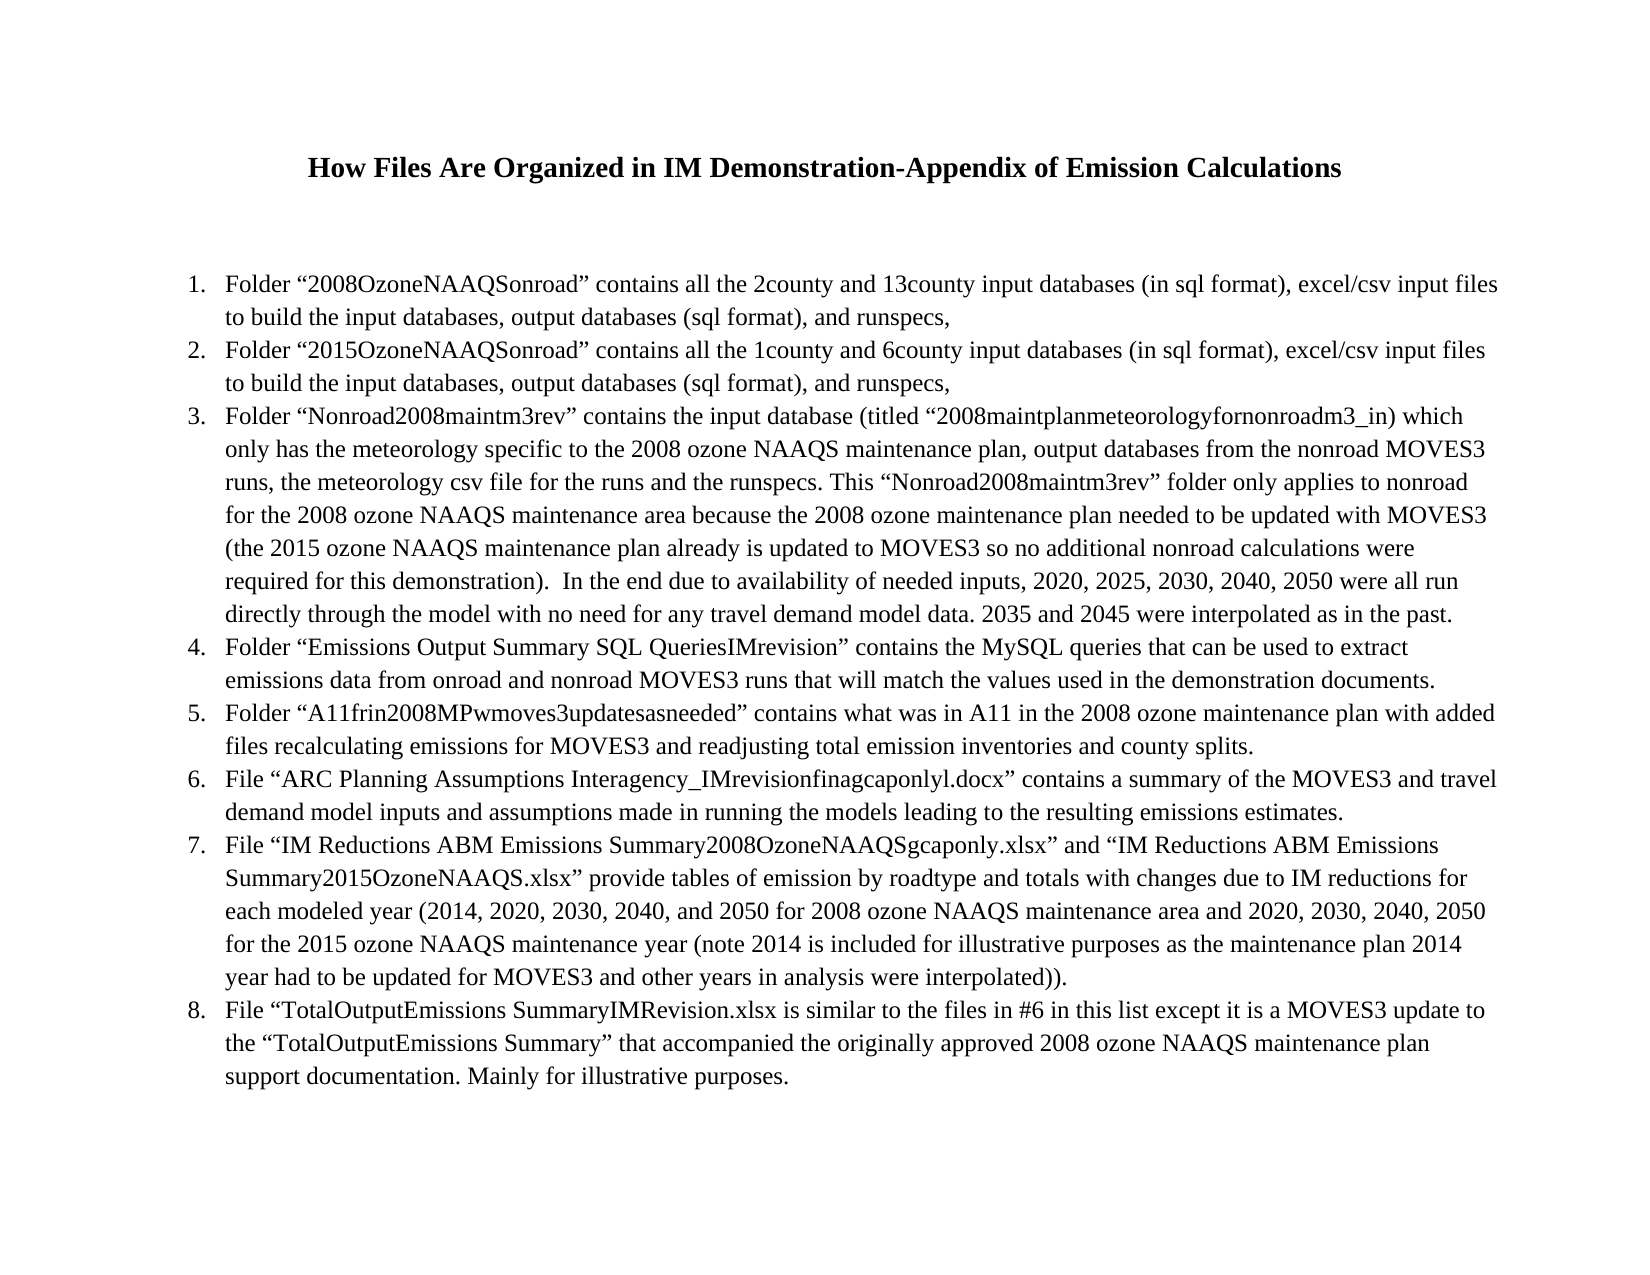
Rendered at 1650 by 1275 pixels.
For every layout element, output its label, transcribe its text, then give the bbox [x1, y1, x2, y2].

text How Files Are Organized in IM Demonstration-Appendix of Emission Calculations [150, 150, 1500, 183]
list File “IM Reductions ABM Emissions Summary2008OzoneNAAQSgcaponly.xlsx” and “IM Reductions ABM Emissions Summary2015OzoneNAAQS.xlsx” provide tables of emission by roadtype and totals with changes due to IM reductions for each modeled year (2014, 2020, 2030, 2040, and 2050 for 2008 ozone NAAQS maintenance area and 2020, 2030, 2040, 2050 for the 2015 ozone NAAQS maintenance year (note 2014 is included for illustrative purposes as the maintenance plan 2014 year had to be updated for MOVES3 and other years in analysis were interpolated)). [187, 830, 1500, 991]
list Folder “2008OzoneNAAQSonroad” contains all the 2county and 13county input databases (in sql format), excel/csv input files to build the input databases, output databases (sql format), and runspecs, [187, 269, 1500, 331]
list File “ARC Planning Assumptions Interagency_IMrevisionfinagcaponlyl.docx” contains a summary of the MOVES3 and travel demand model inputs and assumptions made in running the models leading to the resulting emissions estimates. [187, 764, 1500, 826]
list File “TotalOutputEmissions SummaryIMRevision.xlsx is similar to the files in #6 in this list except it is a MOVES3 update to the “TotalOutputEmissions Summary” that accompanied the originally approved 2008 ozone NAAQS maintenance plan support documentation. Mainly for illustrative purposes. [187, 995, 1500, 1090]
list Folder “2015OzoneNAAQSonroad” contains all the 1county and 6county input databases (in sql format), excel/csv input files to build the input databases, output databases (sql format), and runspecs, [187, 335, 1500, 397]
list Folder “Nonroad2008maintm3rev” contains the input database (titled “2008maintplanmeteorologyfornonroadm3_in) which only has the meteorology specific to the 2008 ozone NAAQS maintenance plan, output databases from the nonroad MOVES3 runs, the meteorology csv file for the runs and the runspecs. This “Nonroad2008maintm3rev” folder only applies to nonroad for the 2008 ozone NAAQS maintenance area because the 2008 ozone maintenance plan needed to be updated with MOVES3 (the 2015 ozone NAAQS maintenance plan already is updated to MOVES3 so no additional nonroad calculations were required for this demonstration). In the end due to availability of needed inputs, 2020, 2025, 2030, 2040, 2050 were all run directly through the model with no need for any travel demand model data. 2035 and 2045 were interpolated as in the past. [187, 401, 1500, 628]
list Folder “Emissions Output Summary SQL QueriesIMrevision” contains the MySQL queries that can be used to extract emissions data from onroad and nonroad MOVES3 runs that will match the values used in the demonstration documents. [187, 632, 1500, 694]
list Folder “A11frin2008MPwmoves3updatesasneeded” contains what was in A11 in the 2008 ozone maintenance plan with added files recalculating emissions for MOVES3 and readjusting total emission inventories and county splits. [187, 698, 1500, 760]
